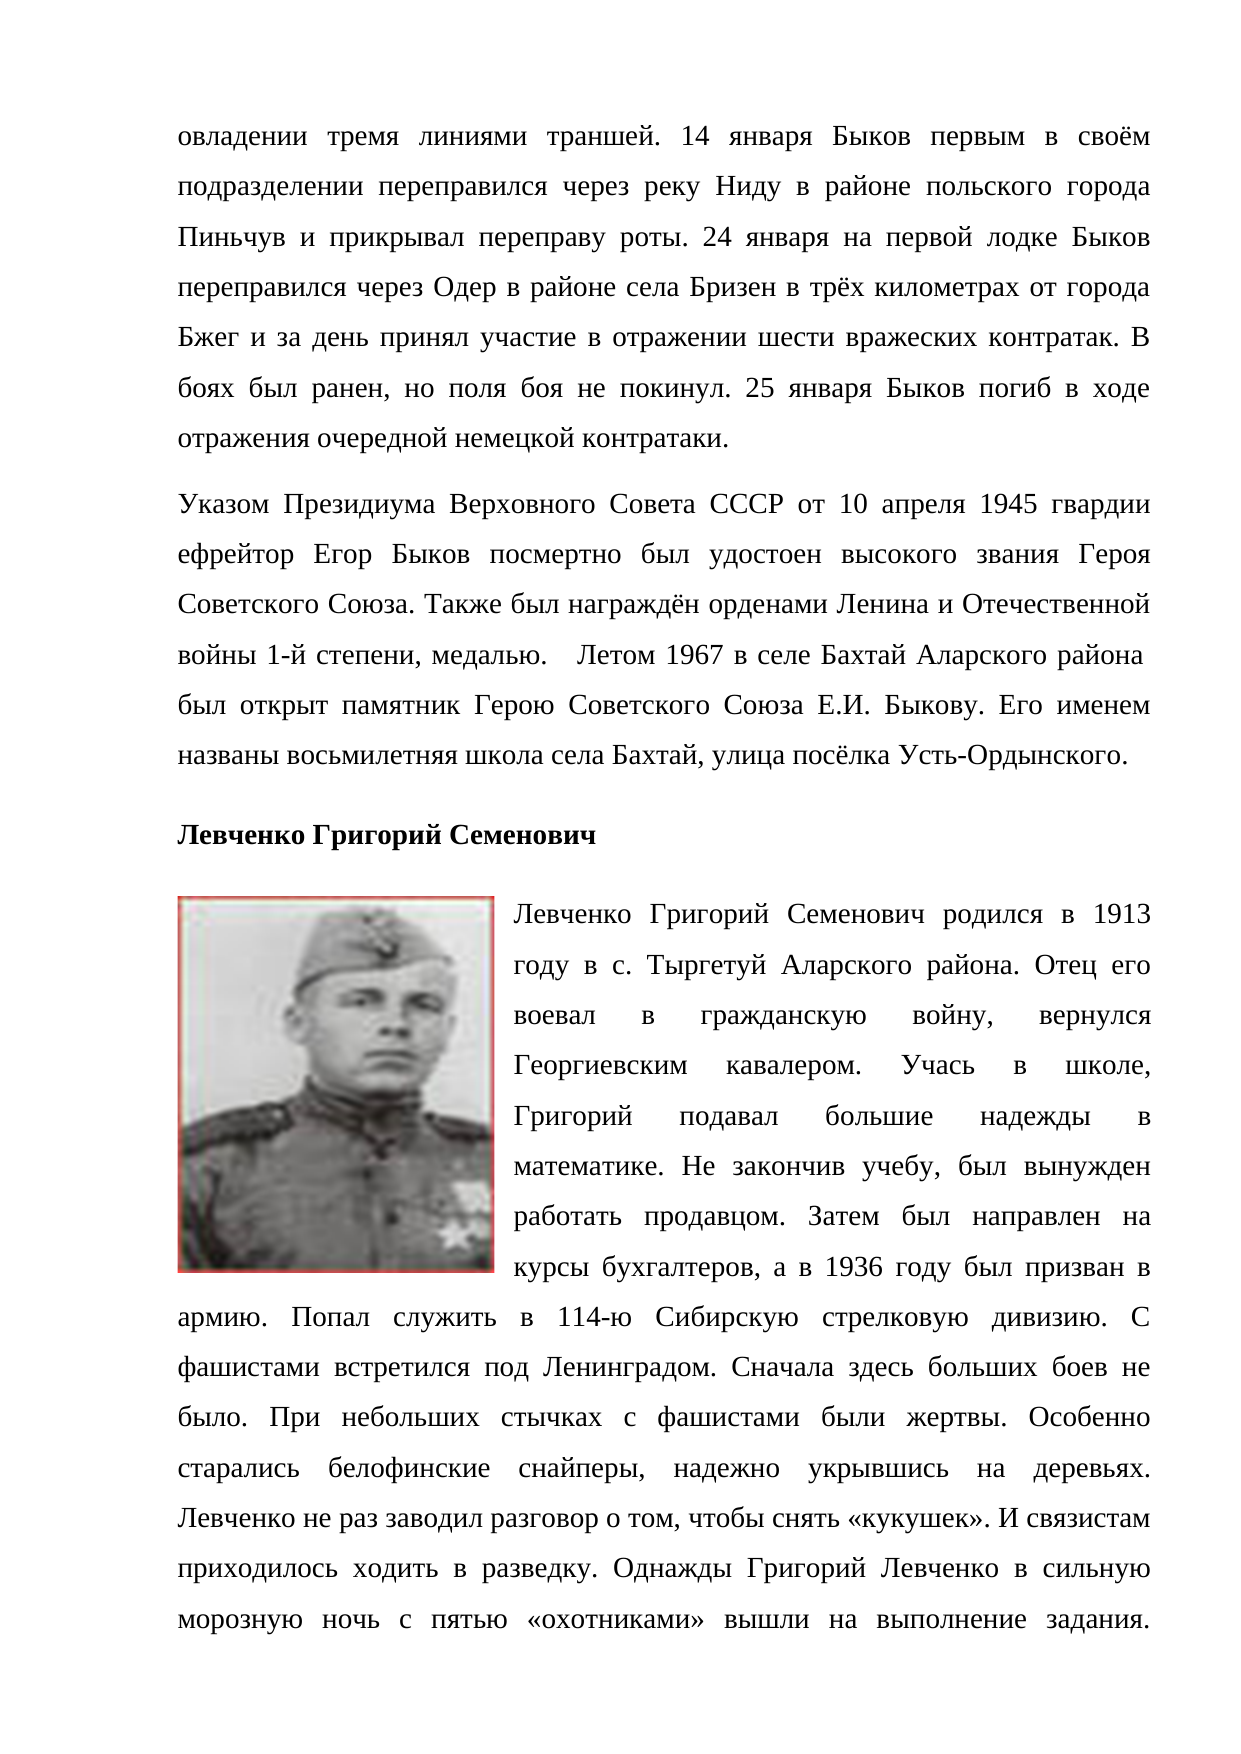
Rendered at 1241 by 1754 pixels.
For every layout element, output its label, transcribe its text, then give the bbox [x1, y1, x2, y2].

text Указом Президиума Верховного Совета СССР от 10 апреля 1945 гвардии ефрейтор Егор Быков посмертно был удостоен высокого звания Героя Советского Союза. Также был награждён орденами Ленина и Отечественной войны 1-й степени, медалью. Летом 1967 в селе Бахтай Аларского района был открыт памятник Герою Советского Союза Е.И. Быкову. Его именем названы восьмилетняя школа села Бахтай, улица посёлка Усть-Ордынского. [177, 486, 1152, 771]
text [177, 118, 1152, 453]
picture [177, 896, 495, 1273]
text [177, 896, 1152, 1634]
text Левченко Григорий Семенович [177, 817, 1152, 851]
